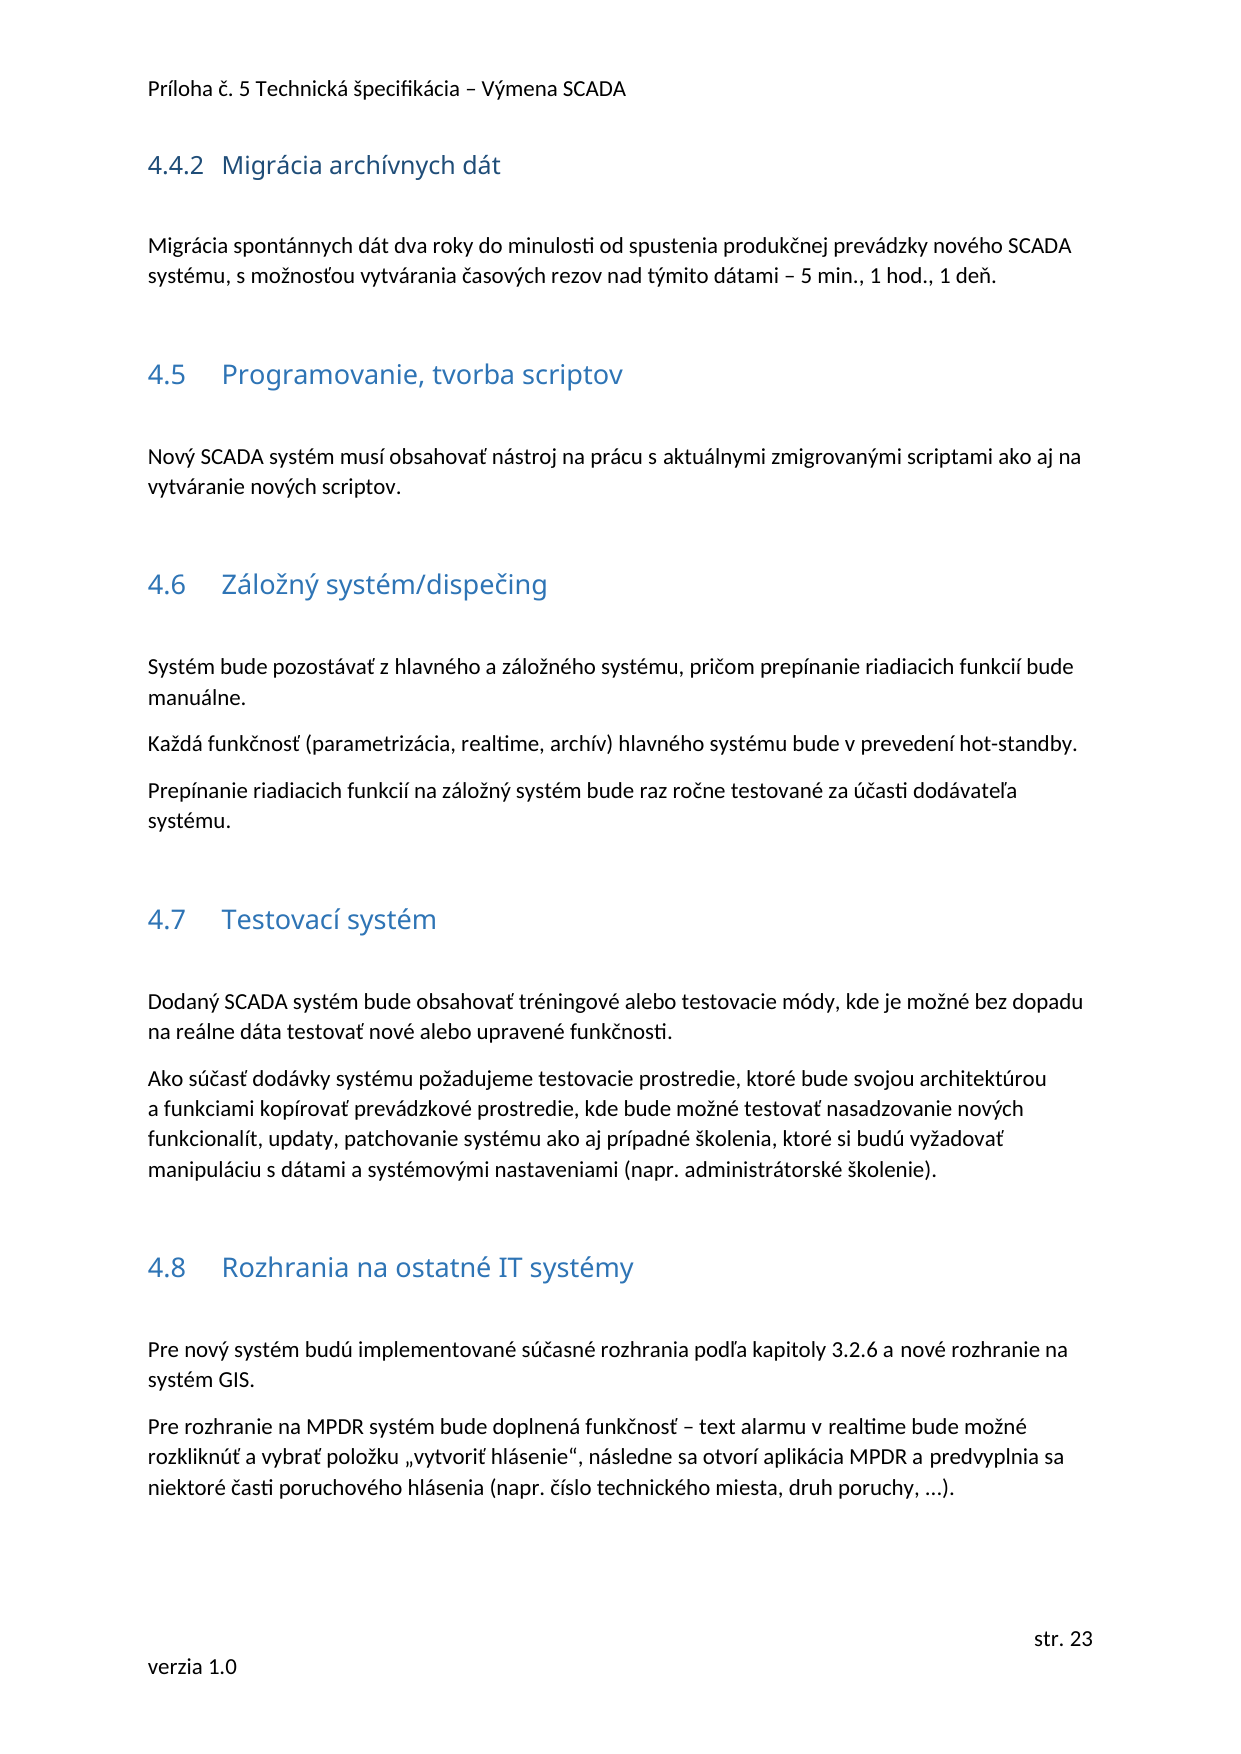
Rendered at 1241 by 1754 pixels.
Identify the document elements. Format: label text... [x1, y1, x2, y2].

text Systém bude pozostávať z hlavného a záložného systému, pričom prepínanie riadiacich funkcií bude manuálne. [148, 652, 1093, 711]
text Pre rozhranie na MPDR systém bude doplnená funkčnosť – text alarmu v realtime bude možné rozkliknúť a vybrať položku „vytvoriť hlásenie“, následne sa otvorí aplikácia MPDR a predvyplnia sa niektoré časti poruchového hlásenia (napr. číslo technického miesta, druh poruchy, ...). [148, 1412, 1093, 1501]
text Každá funkčnosť (parametrizácia, realtime, archív) hlavného systému bude v prevedení hot-standby. [148, 729, 1093, 758]
text Ako súčasť dodávky systému požadujeme testovacie prostredie, ktoré bude svojou architektúrou a funkciami kopírovať prevádzkové prostredie, kde bude možné testovať nasadzovanie nových funkcionalít, updaty, patchovanie systému ako aj prípadné školenia, ktoré si budú vyžadovať manipuláciu s dátami a systémovými nastaveniami (napr. administrátorské školenie). [148, 1064, 1093, 1183]
text Pre nový systém budú implementované súčasné rozhrania podľa kapitoly 3.2.6 a nové rozhranie na systém GIS. [148, 1335, 1093, 1393]
text Prepínanie riadiacich funkcií na záložný systém bude raz ročne testované za účasti dodávateľa systému. [148, 776, 1093, 835]
subtitle 4.4.2 Migrácia archívnych dát [148, 148, 1093, 182]
text Nový SCADA systém musí obsahovať nástroj na prácu s aktuálnymi zmigrovanými scriptami ako aj na vytváranie nových scriptov. [148, 442, 1093, 500]
subtitle 4.5 Programovanie, tvorba scriptov [148, 355, 1093, 392]
subtitle 4.7 Testovací systém [148, 900, 1093, 937]
text Dodaný SCADA systém bude obsahovať tréningové alebo testovacie módy, kde je možné bez dopadu na reálne dáta testovať nové alebo upravené funkčnosti. [148, 987, 1093, 1045]
subtitle 4.6 Záložný systém/dispečing [148, 566, 1093, 603]
subtitle 4.8 Rozhrania na ostatné IT systémy [148, 1248, 1093, 1285]
text Migrácia spontánnych dát dva roky do minulosti od spustenia produkčnej prevádzky nového SCADA systému, s možnosťou vytvárania časových rezov nad týmito dátami – 5 min., 1 hod., 1 deň. [148, 231, 1093, 289]
